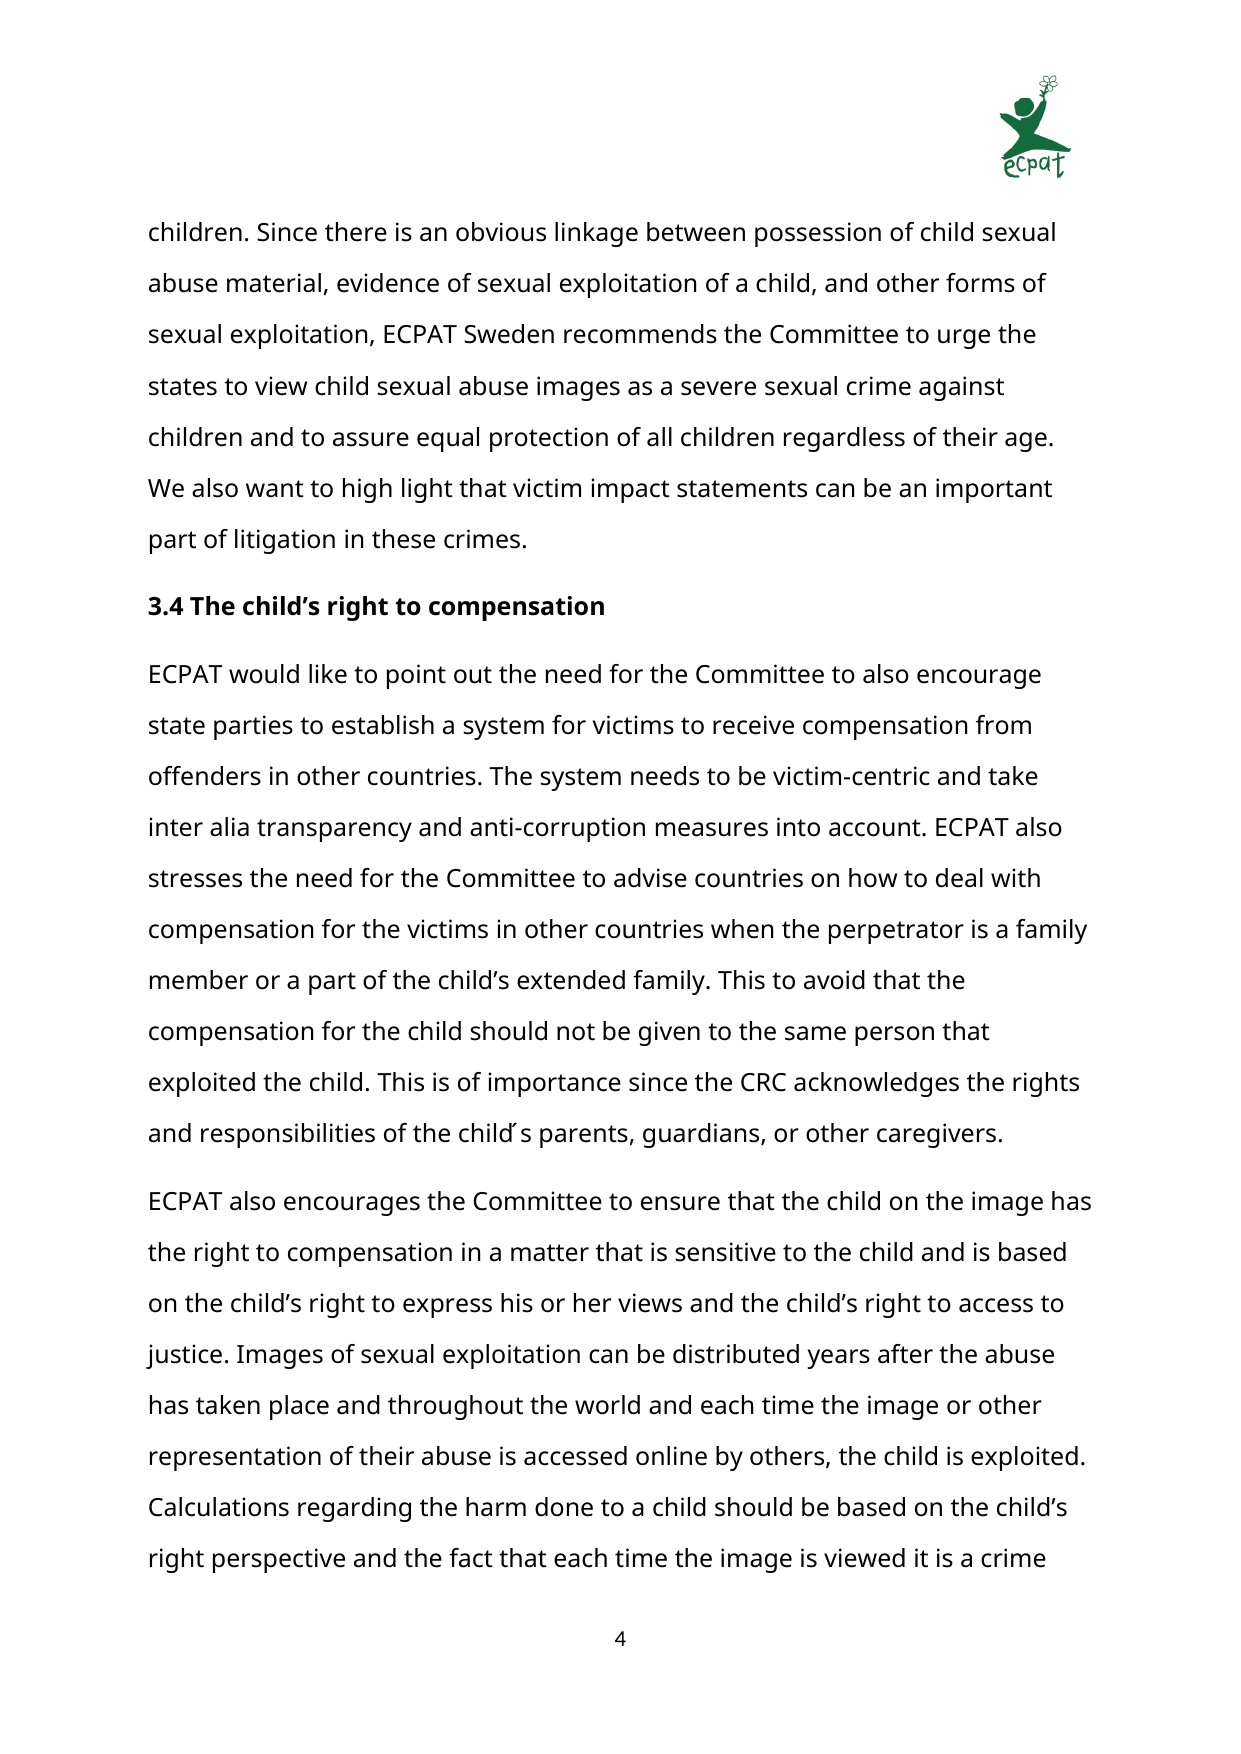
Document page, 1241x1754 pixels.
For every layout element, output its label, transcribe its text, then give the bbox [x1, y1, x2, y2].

text ECPAT would like to point out the need for the Committee to also encourage state parties to establish a system for victims to receive compensation from offenders in other countries. The system needs to be victim-centric and take inter alia transparency and anti-corruption measures into account. ECPAT also stresses the need for the Committee to advise countries on how to deal with compensation for the victims in other countries when the perpetrator is a family member or a part of the child’s extended family. This to avoid that the compensation for the child should not be given to the same person that exploited the child. This is of importance since the CRC acknowledges the rights and responsibilities of the child ́s parents, guardians, or other caregivers. [148, 657, 1093, 1150]
text 3.4 The child’s right to compensation [148, 589, 1093, 623]
picture [977, 73, 1093, 187]
